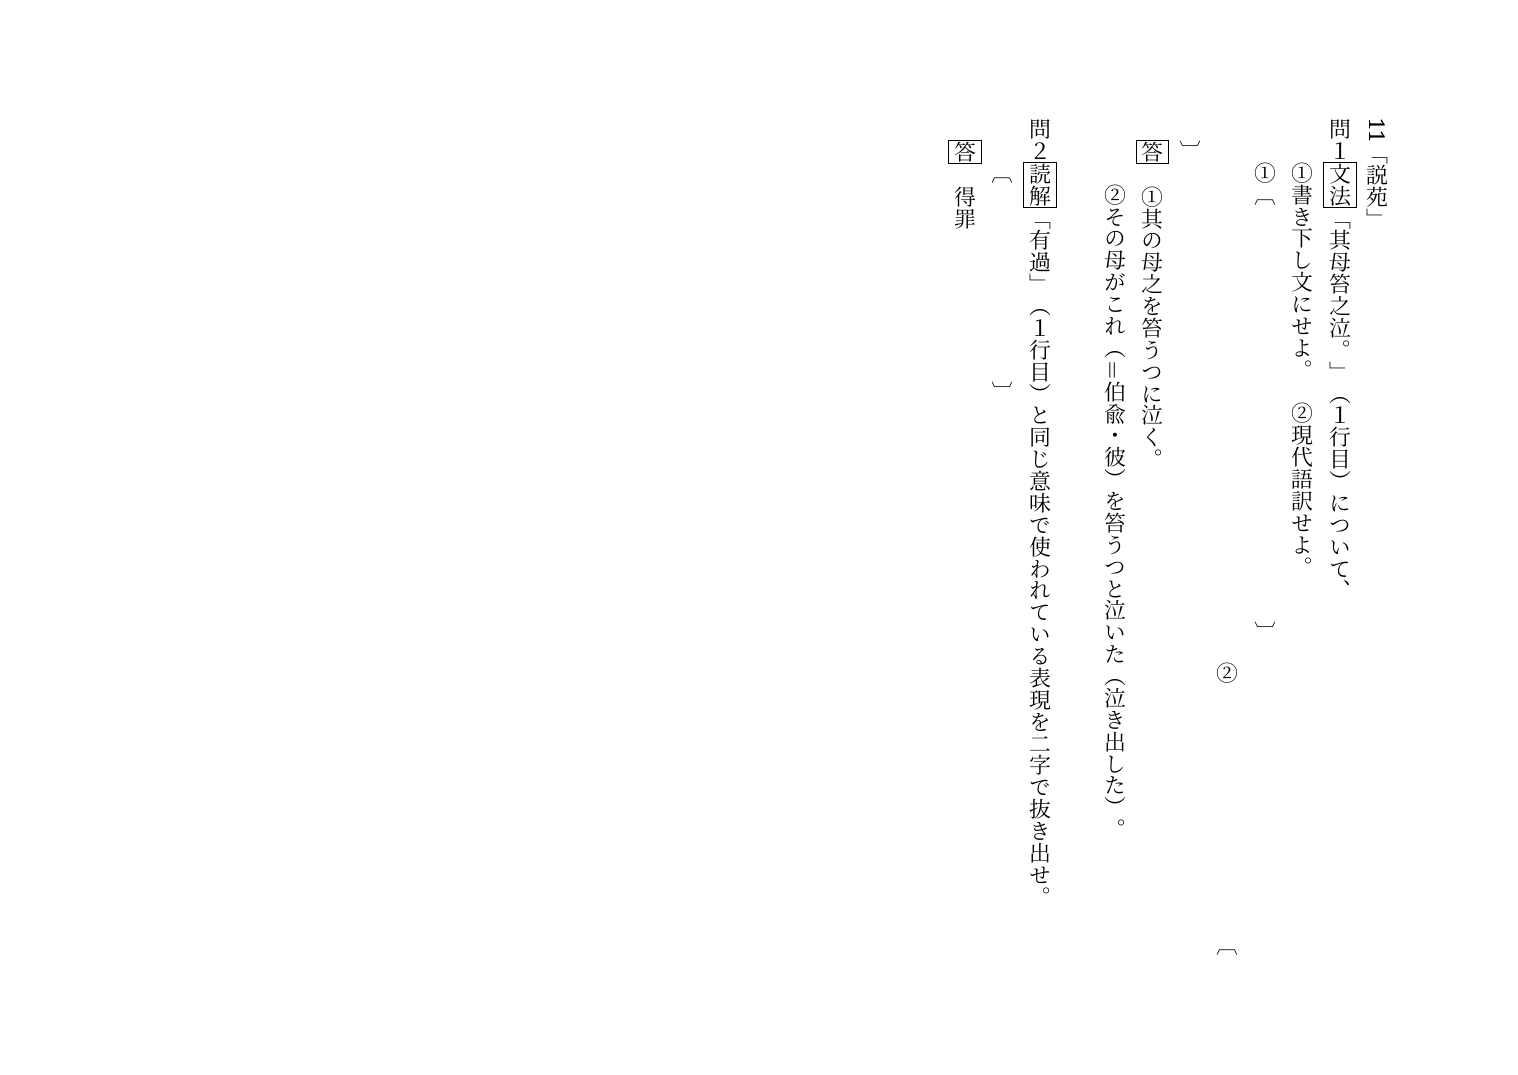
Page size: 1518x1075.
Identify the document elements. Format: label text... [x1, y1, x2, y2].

text ②〔 〕 [1171, 118, 1246, 957]
text 問１文法「其母笞之泣。」（１行目）について、 [1321, 118, 1359, 957]
text ①書き下し文にせよ。 ②現代語訳せよ。 [1284, 118, 1321, 957]
text 11「説苑」 [1359, 118, 1396, 957]
text ①〔 〕 [1246, 118, 1284, 957]
text 〔 〕 [984, 118, 1021, 957]
text 答 得罪 [946, 118, 984, 957]
text 答 ①其の母之を笞うつに泣く。 [1134, 118, 1171, 957]
text ②その母がこれ（＝伯兪・彼）を笞うつと泣いた（泣き出した）。 [1096, 118, 1134, 957]
text 問２読解「有過」（１行目）と同じ意味で使われている表現を二字で抜き出せ。 [1021, 118, 1059, 957]
